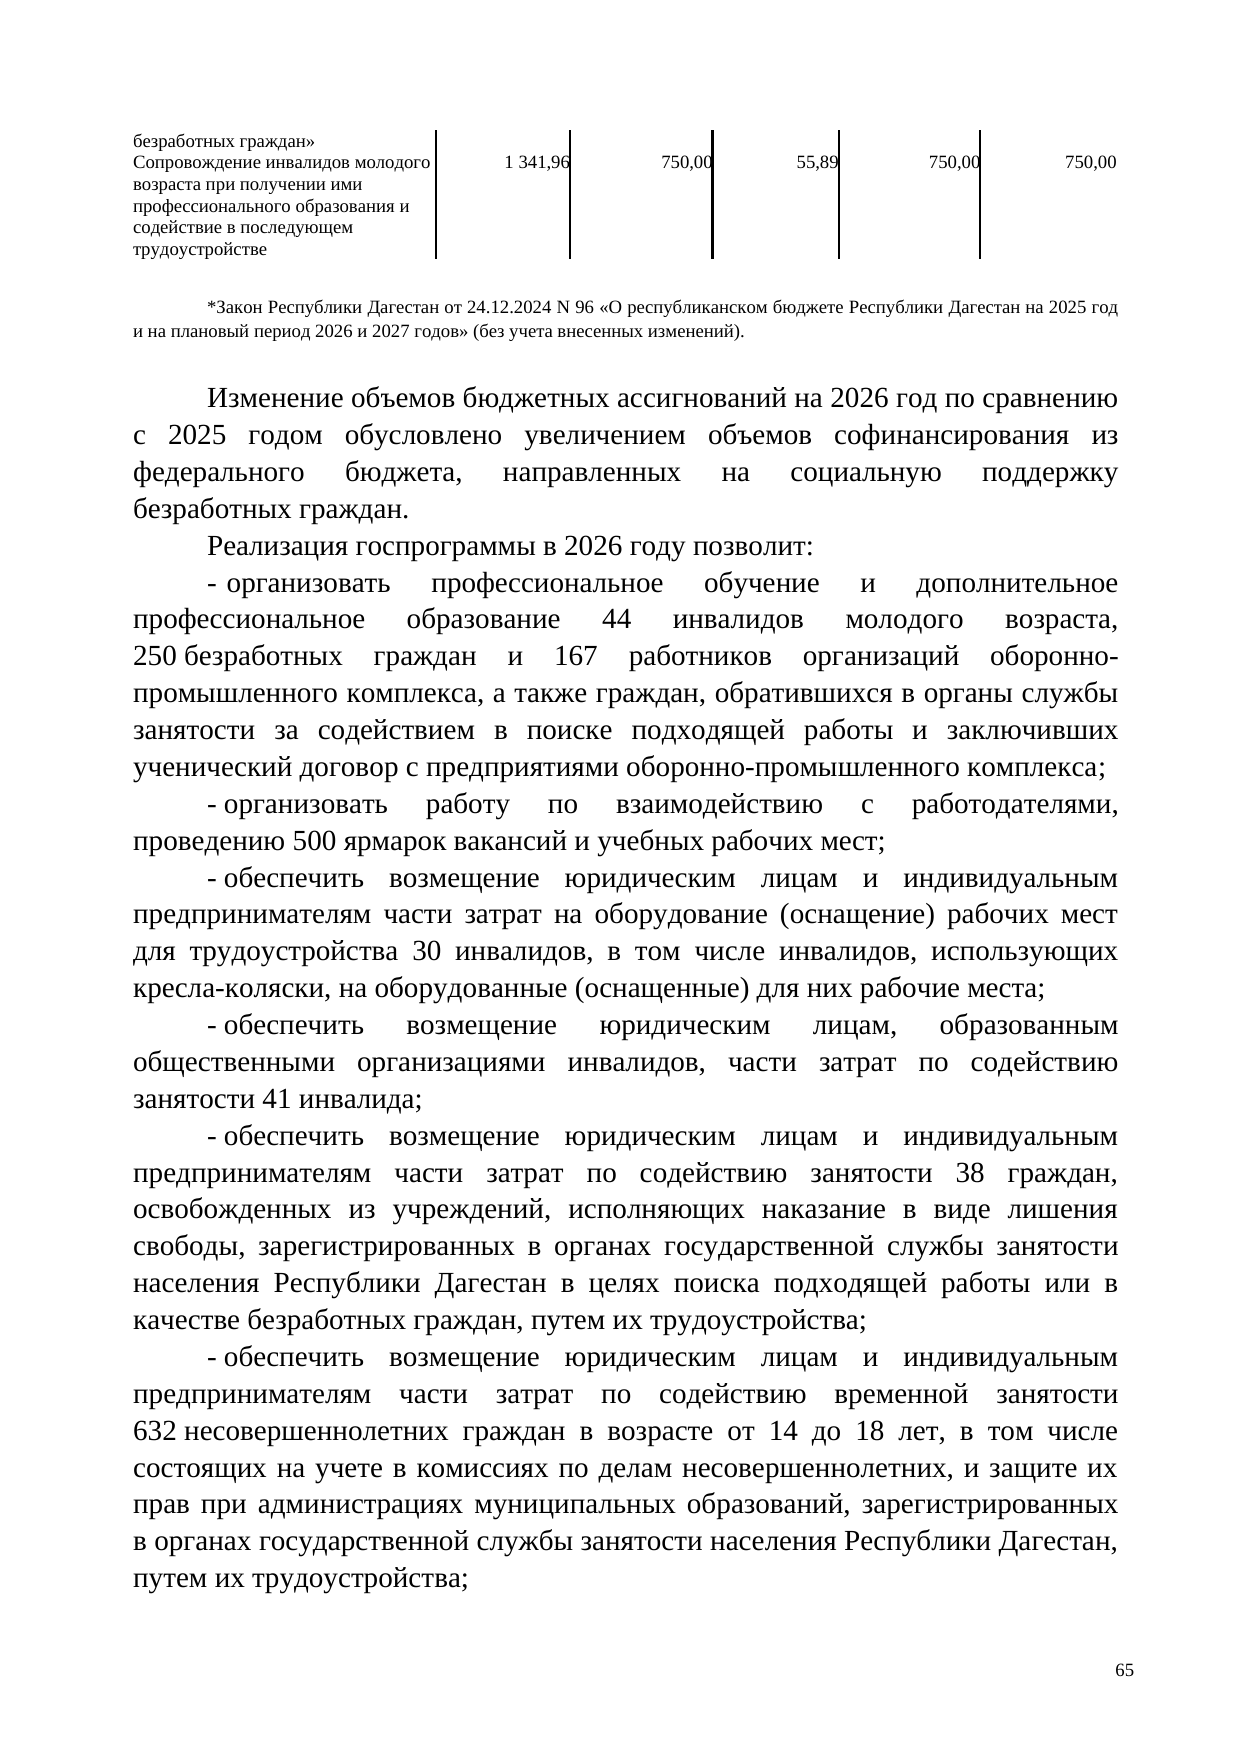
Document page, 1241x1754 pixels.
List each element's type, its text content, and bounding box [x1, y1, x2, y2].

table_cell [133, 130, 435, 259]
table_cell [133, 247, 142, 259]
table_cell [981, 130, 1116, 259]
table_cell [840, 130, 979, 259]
text - обеспечить возмещение юридическим лицам и индивидуальным предпринимателям части затрат по содействию временной занятости 632 несовершеннолетних граждан в возрасте от 14 до 18 лет, в том числе состоящих на учете в комиссиях по делам несовершеннолетних, и защите их прав при администрациях муниципальных образований, зарегистрированных в органах государственной службы занятости населения Республики Дагестан, путем их трудоустройства; [133, 1339, 1119, 1594]
text - обеспечить возмещение юридическим лицам, образованным общественными организациями инвалидов, части затрат по содействию занятости 41 инвалида; [133, 1007, 1119, 1114]
text Изменение объемов бюджетных ассигнований на 2026 год по сравнению с 2025 годом обусловлено увеличением объемов софинансирования из федерального бюджета, направленных на социальную поддержку безработных граждан. [133, 380, 1119, 524]
text *Закон Республики Дагестан от 24.12.2024 N 96 «О республиканском бюджете Республики Дагестан на 2025 год и на плановый период 2026 и 2027 годов» (без учета внесенных изменений). [133, 296, 1119, 341]
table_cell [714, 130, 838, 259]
text - организовать профессиональное обучение и дополнительное профессиональное образование 44 инвалидов молодого возраста, 250 безработных граждан и 167 работников организаций оборонно-промышленного комплекса, а также граждан, обратившихся в органы службы занятости за содействием в поиске подходящей работы и заключивших ученический договор с предприятиями оборонно-промышленного комплекса; [133, 565, 1119, 783]
text - организовать работу по взаимодействию с работодателями, проведению 500 ярмарок вакансий и учебных рабочих мест; [133, 786, 1119, 856]
text Реализация госпрограммы в 2026 году позволит: [133, 528, 1119, 561]
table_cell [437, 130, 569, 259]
text - обеспечить возмещение юридическим лицам и индивидуальным предпринимателям части затрат на оборудование (оснащение) рабочих мест для трудоустройства 30 инвалидов, в том числе инвалидов, использующих кресла-коляски, на оборудованные (оснащенные) для них рабочие места; [133, 860, 1119, 1004]
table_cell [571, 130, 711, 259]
text - обеспечить возмещение юридическим лицам и индивидуальным предпринимателям части затрат по содействию занятости 38 граждан, освобожденных из учреждений, исполняющих наказание в виде лишения свободы, зарегистрированных в органах государственной службы занятости населения Республики Дагестан в целях поиска подходящей работы или в качестве безработных граждан, путем их трудоустройства; [133, 1118, 1119, 1336]
